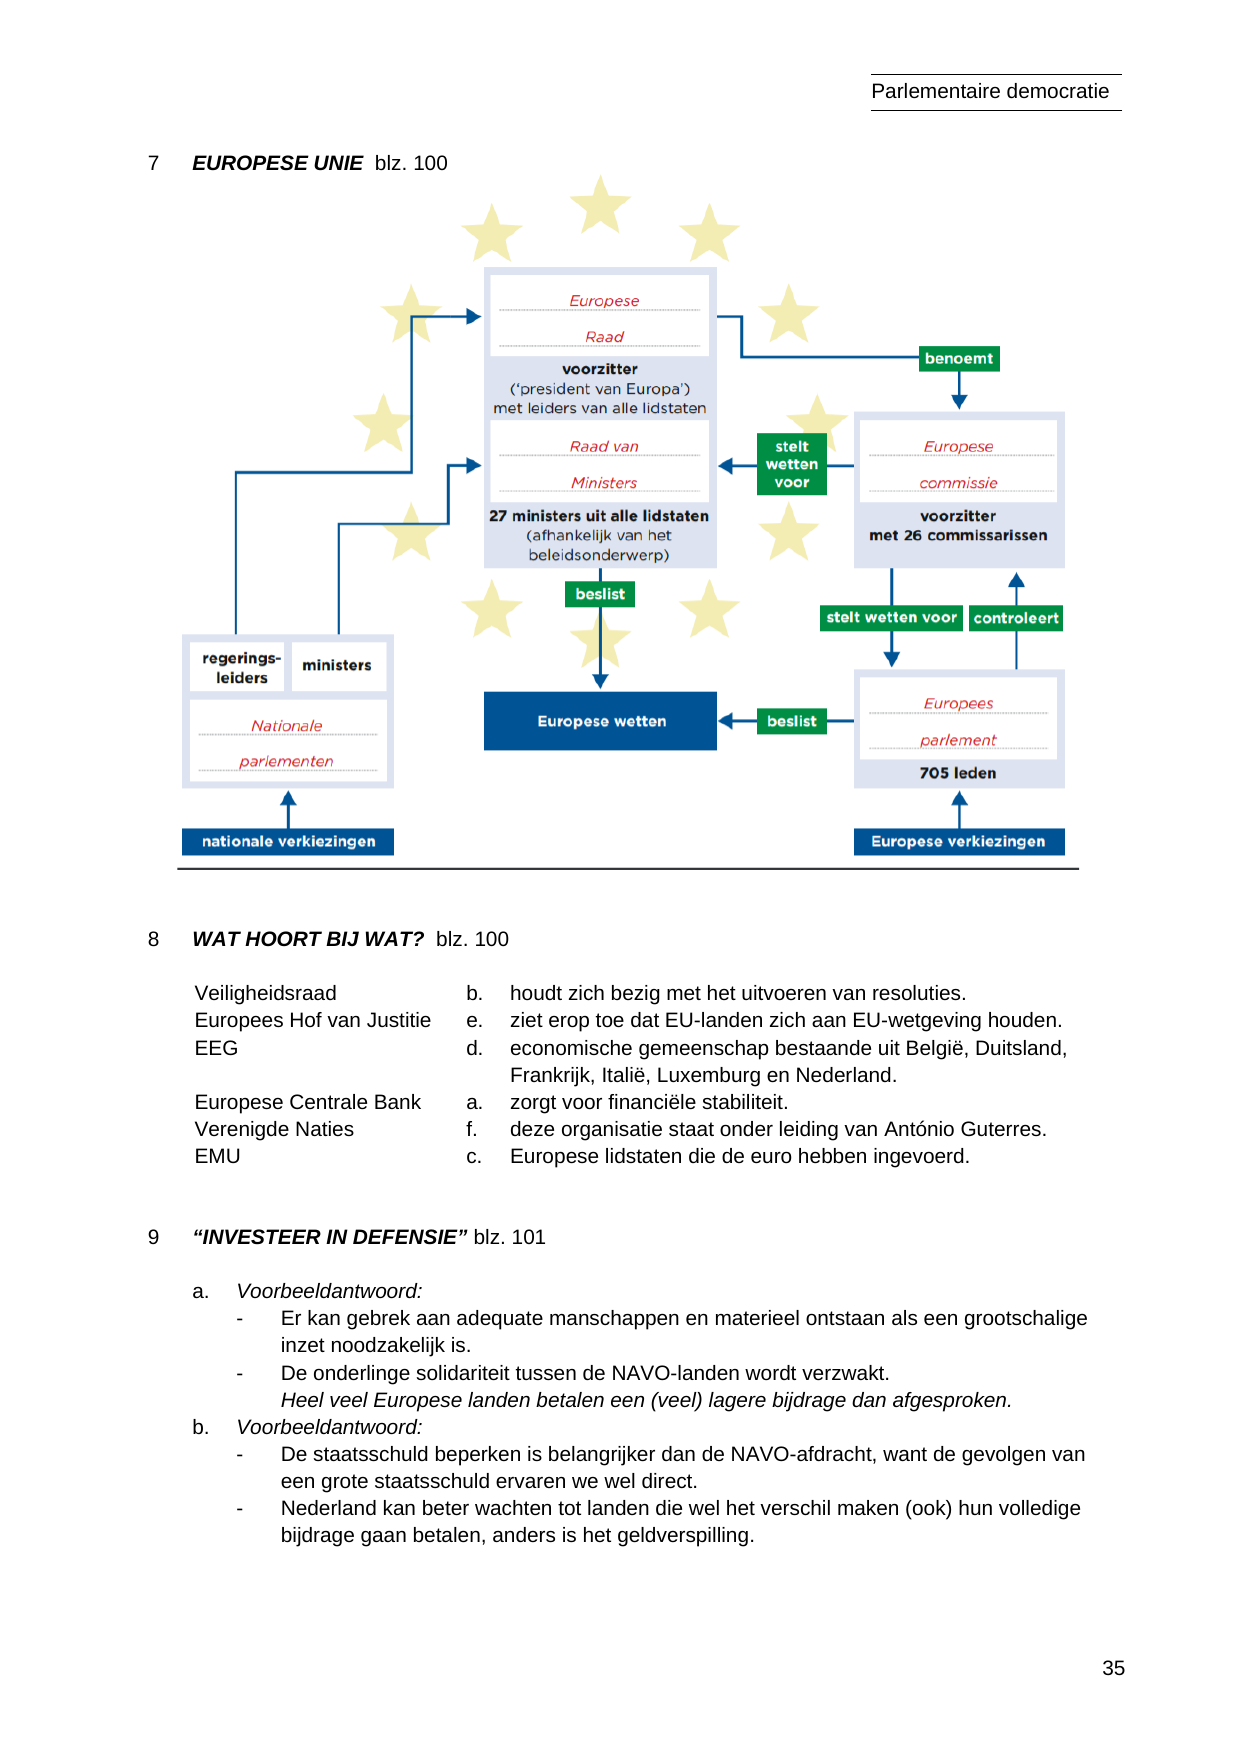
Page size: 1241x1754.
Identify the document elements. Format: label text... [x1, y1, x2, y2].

text a. Voorbeeldantwoord: [192, 1276, 1125, 1303]
table_cell economische gemeenschap bestaande uit België, Duitsland, Frankrijk, Italië, Luxemburg en Nederland. [499, 1032, 1125, 1086]
table_cell e. [455, 1005, 499, 1032]
table_cell EEG [183, 1032, 455, 1086]
table_header Veiligheidsraad [183, 978, 455, 1005]
table_cell deze organisatie staat onder leiding van António Guterres. [499, 1114, 1125, 1141]
table_cell Verenigde Naties [183, 1114, 455, 1141]
table_cell c. [455, 1141, 499, 1168]
text 7 EuropESE UNIE blz. 100 [148, 148, 1125, 175]
text - De onderlinge solidariteit tussen de NAVO-landen wordt verzwakt. [236, 1357, 1125, 1384]
table_cell Europese lidstaten die de euro hebben ingevoerd. [499, 1141, 1125, 1168]
text - Nederland kan beter wachten tot landen die wel het verschil maken (ook) hun volledige bijdrage gaan betalen, anders is het geldverspilling. [236, 1493, 1125, 1547]
table_cell d. [455, 1032, 499, 1086]
picture [177, 174, 1080, 870]
table_cell zorgt voor financiële stabiliteit. [499, 1086, 1125, 1113]
table_header houdt zich bezig met het uitvoeren van resoluties. [499, 978, 1125, 1005]
text b. Voorbeeldantwoord: [192, 1411, 1125, 1438]
text - De staatsschuld beperken is belangrijker dan de NAVO-afdracht, want de gevolgen van een grote staatsschuld ervaren we wel direct. [236, 1438, 1125, 1493]
table_cell Europees Hof van Justitie [183, 1005, 455, 1032]
text Heel veel Europese landen betalen een (veel) lagere bijdrage dan afgesproken. [281, 1384, 1125, 1411]
text - Er kan gebrek aan adequate manschappen en materieel ontstaan als een grootschalige inzet noodzakelijk is. [236, 1303, 1125, 1357]
text 9 “INVESTEER IN DEFENSIE” blz. 101 [148, 1222, 1125, 1249]
text 8 WAT HOORT BIJ WAT? blz. 100 [148, 924, 1125, 951]
table_cell a. [455, 1086, 499, 1113]
table_cell Europese Centrale Bank [183, 1086, 455, 1113]
table_cell ziet erop toe dat EU-landen zich aan EU-wetgeving houden. [499, 1005, 1125, 1032]
table_cell f. [455, 1114, 499, 1141]
table_cell EMU [183, 1141, 455, 1168]
table_header b. [455, 978, 499, 1005]
